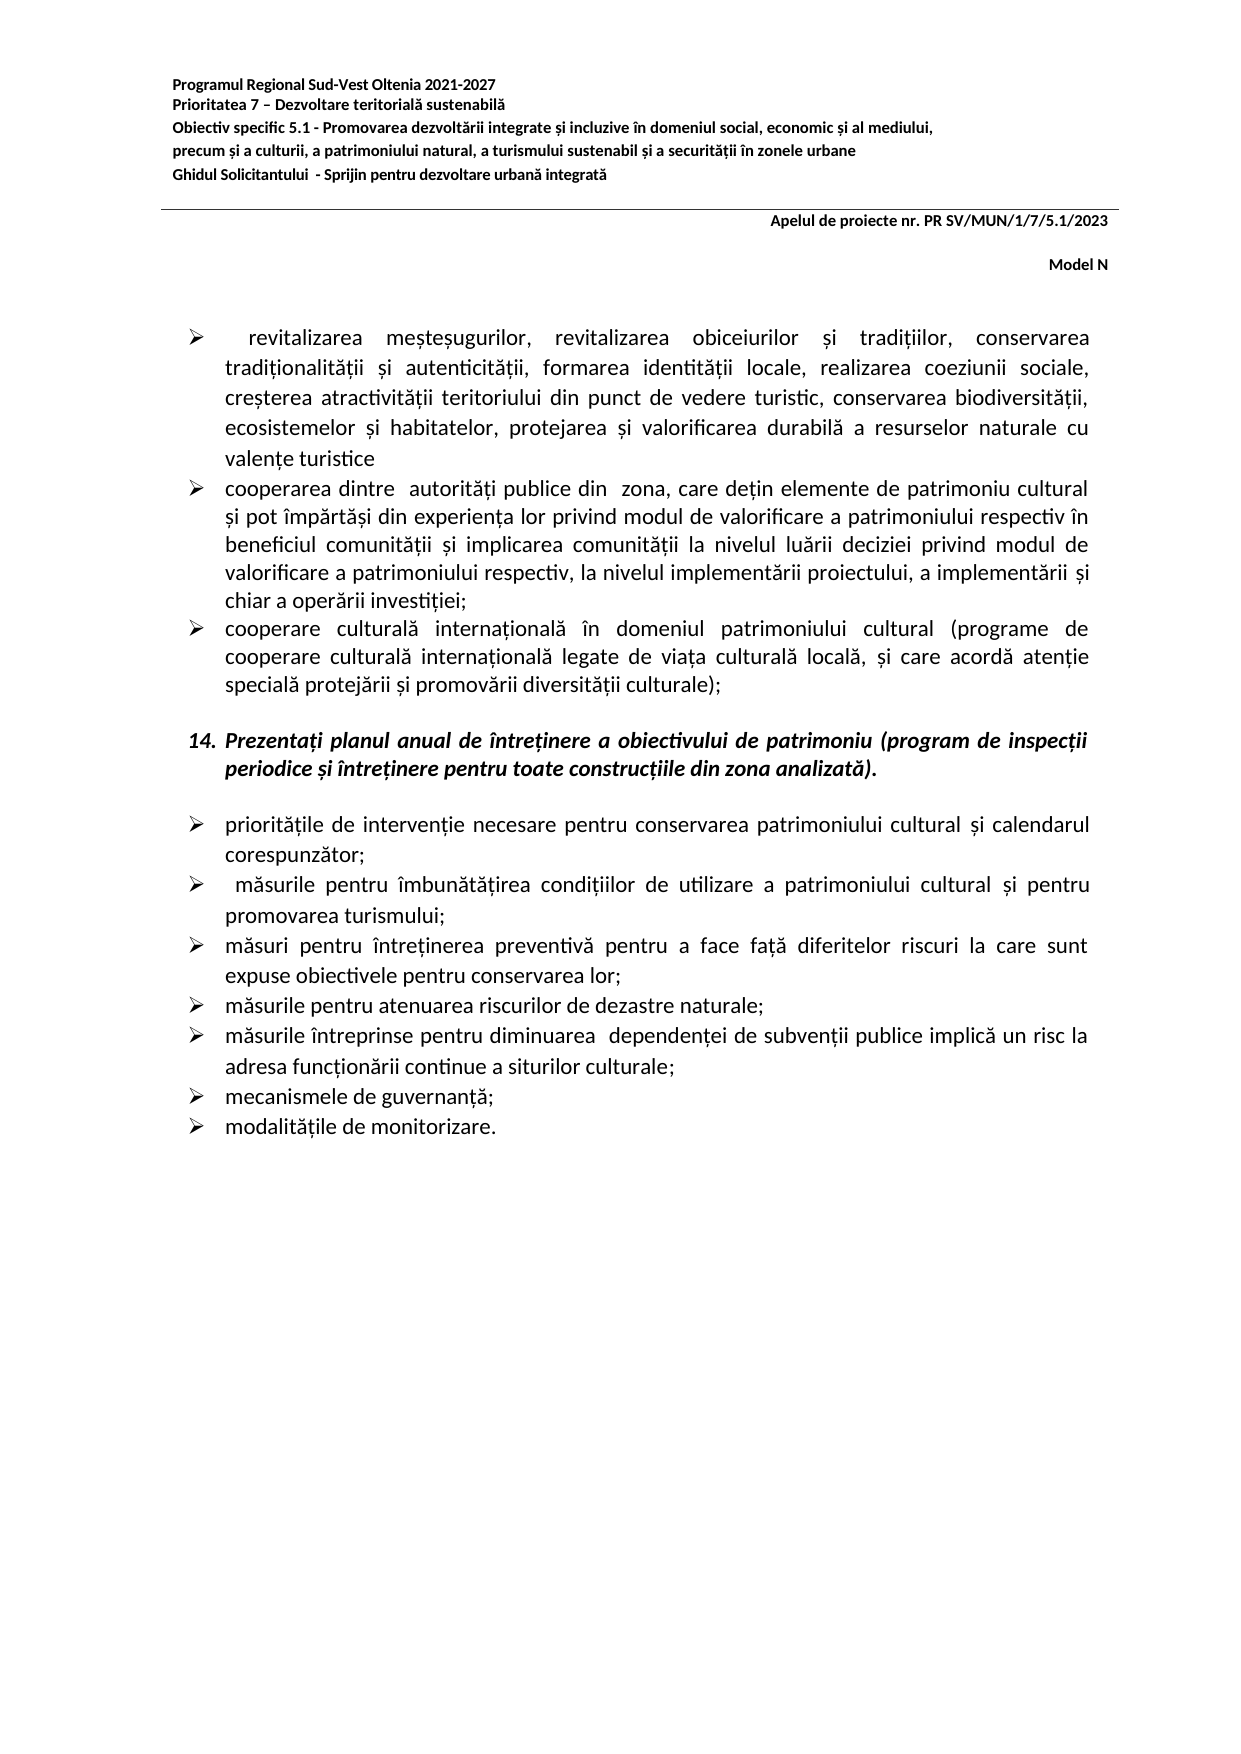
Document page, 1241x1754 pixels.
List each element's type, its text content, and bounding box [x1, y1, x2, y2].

list Prezentați planul anual de întreținere a obiectivului de patrimoniu (program de inspecții periodice şi întreținere pentru toate construcțiile din zona analizată). [187, 726, 1090, 782]
list măsurile pentru atenuarea riscurilor de dezastre naturale; [187, 991, 1090, 1019]
list modalitățile de monitorizare. [187, 1112, 1090, 1140]
list măsurile pentru îmbunătățirea condițiilor de utilizare a patrimoniului cultural și pentru promovarea turismului; [187, 871, 1090, 929]
list prioritățile de intervenție necesare pentru conservarea patrimoniului cultural și calendarul corespunzător; [187, 810, 1090, 868]
list măsurile întreprinse pentru diminuarea dependenței de subvenții publice implică un risc la adresa funcționării continue a siturilor culturale; [187, 1022, 1090, 1080]
list mecanismele de guvernanță; [187, 1082, 1090, 1110]
list revitalizarea meșteșugurilor, revitalizarea obiceiurilor și tradițiilor, conservarea tradiționalității și autenticității, formarea identității locale, realizarea coeziunii sociale, creșterea atractivității teritoriului din punct de vedere turistic, conservarea biodiversității, ecosistemelor și habitatelor, protejarea și valorificarea durabilă a resurselor naturale cu valențe turistice [187, 323, 1090, 472]
list măsuri pentru întreținerea preventivă pentru a face față diferitelor riscuri la care sunt expuse obiectivele pentru conservarea lor; [187, 931, 1090, 989]
list cooperarea dintre autorități publice din zona, care dețin elemente de patrimoniu cultural și pot împărtăși din experiența lor privind modul de valorificare a patrimoniului respectiv în beneficiul comunității și implicarea comunității la nivelul luării deciziei privind modul de valorificare a patrimoniului respectiv, la nivelul implementării proiectului, a implementării și chiar a operării investiției; [187, 474, 1090, 614]
list cooperare culturală internațională în domeniul patrimoniului cultural (programe de cooperare culturală internațională legate de viața culturală locală, și care acordă atenție specială protejării și promovării diversității culturale); [187, 614, 1090, 698]
